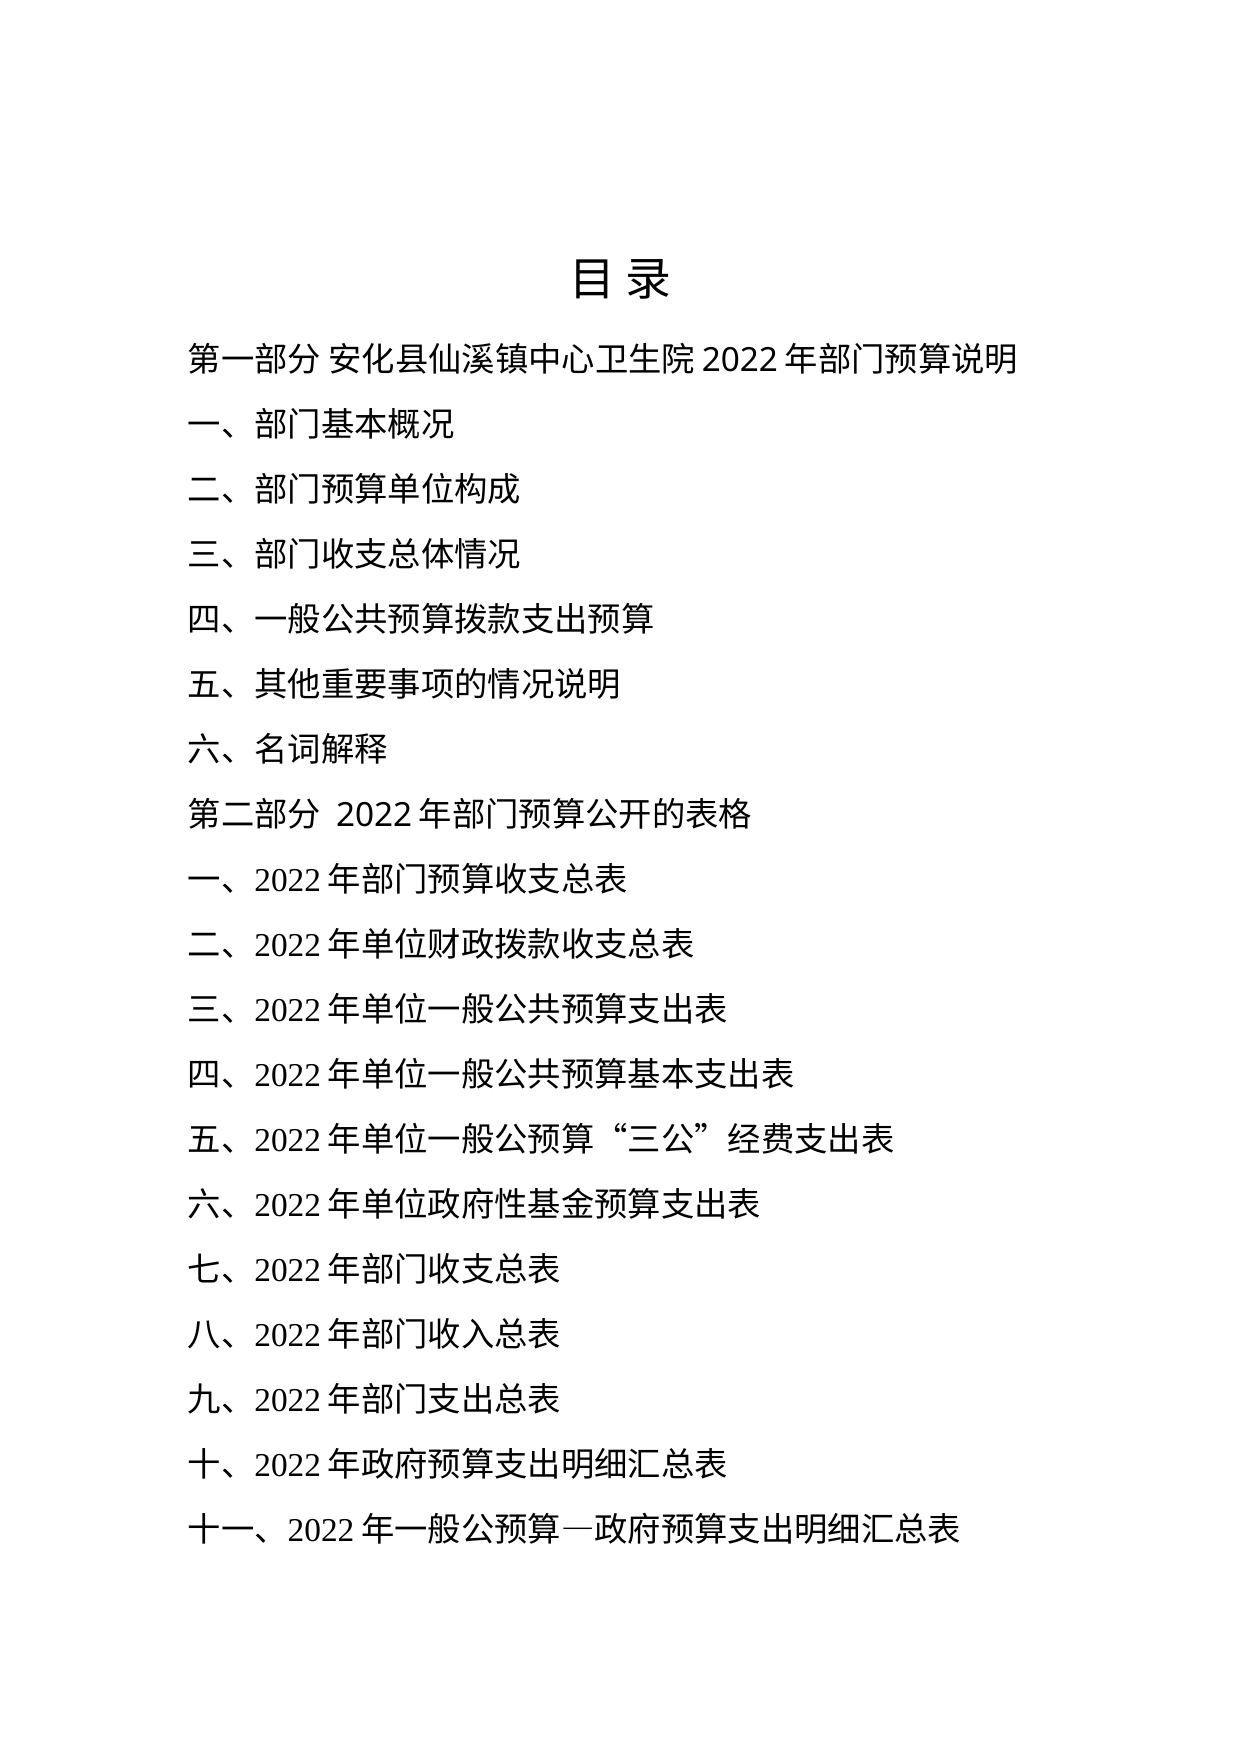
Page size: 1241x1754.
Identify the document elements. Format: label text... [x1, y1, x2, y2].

text 三、部门收支总体情况 [187, 519, 1053, 584]
text 六、2022年单位政府性基金预算支出表 [187, 1169, 1053, 1234]
text 八、2022年部门收入总表 [187, 1299, 1053, 1364]
text 三、2022年单位一般公共预算支出表 [187, 974, 1053, 1039]
text 四、一般公共预算拨款支出预算 [187, 584, 1053, 649]
text 五、2022年单位一般公预算“三公”经费支出表 [187, 1104, 1053, 1169]
text 目 录 [187, 227, 1053, 324]
text 六、名词解释 [187, 714, 1053, 779]
text 九、2022年部门支出总表 [187, 1364, 1053, 1429]
text 五、其他重要事项的情况说明 [187, 649, 1053, 714]
text 一、部门基本概况 [187, 389, 1053, 454]
text 第一部分 安化县仙溪镇中心卫生院2022年部门预算说明 [187, 324, 1053, 389]
text 四、2022年单位一般公共预算基本支出表 [187, 1039, 1053, 1104]
text 十、2022年政府预算支出明细汇总表 [187, 1429, 1053, 1494]
text 二、部门预算单位构成 [187, 454, 1053, 519]
text 二、2022年单位财政拨款收支总表 [187, 909, 1053, 974]
text 七、2022年部门收支总表 [187, 1234, 1053, 1299]
text 十一、2022年一般公预算—政府预算支出明细汇总表 [187, 1494, 1053, 1559]
text 一、2022年部门预算收支总表 [187, 844, 1053, 909]
text 第二部分 2022年部门预算公开的表格 [187, 779, 1053, 844]
